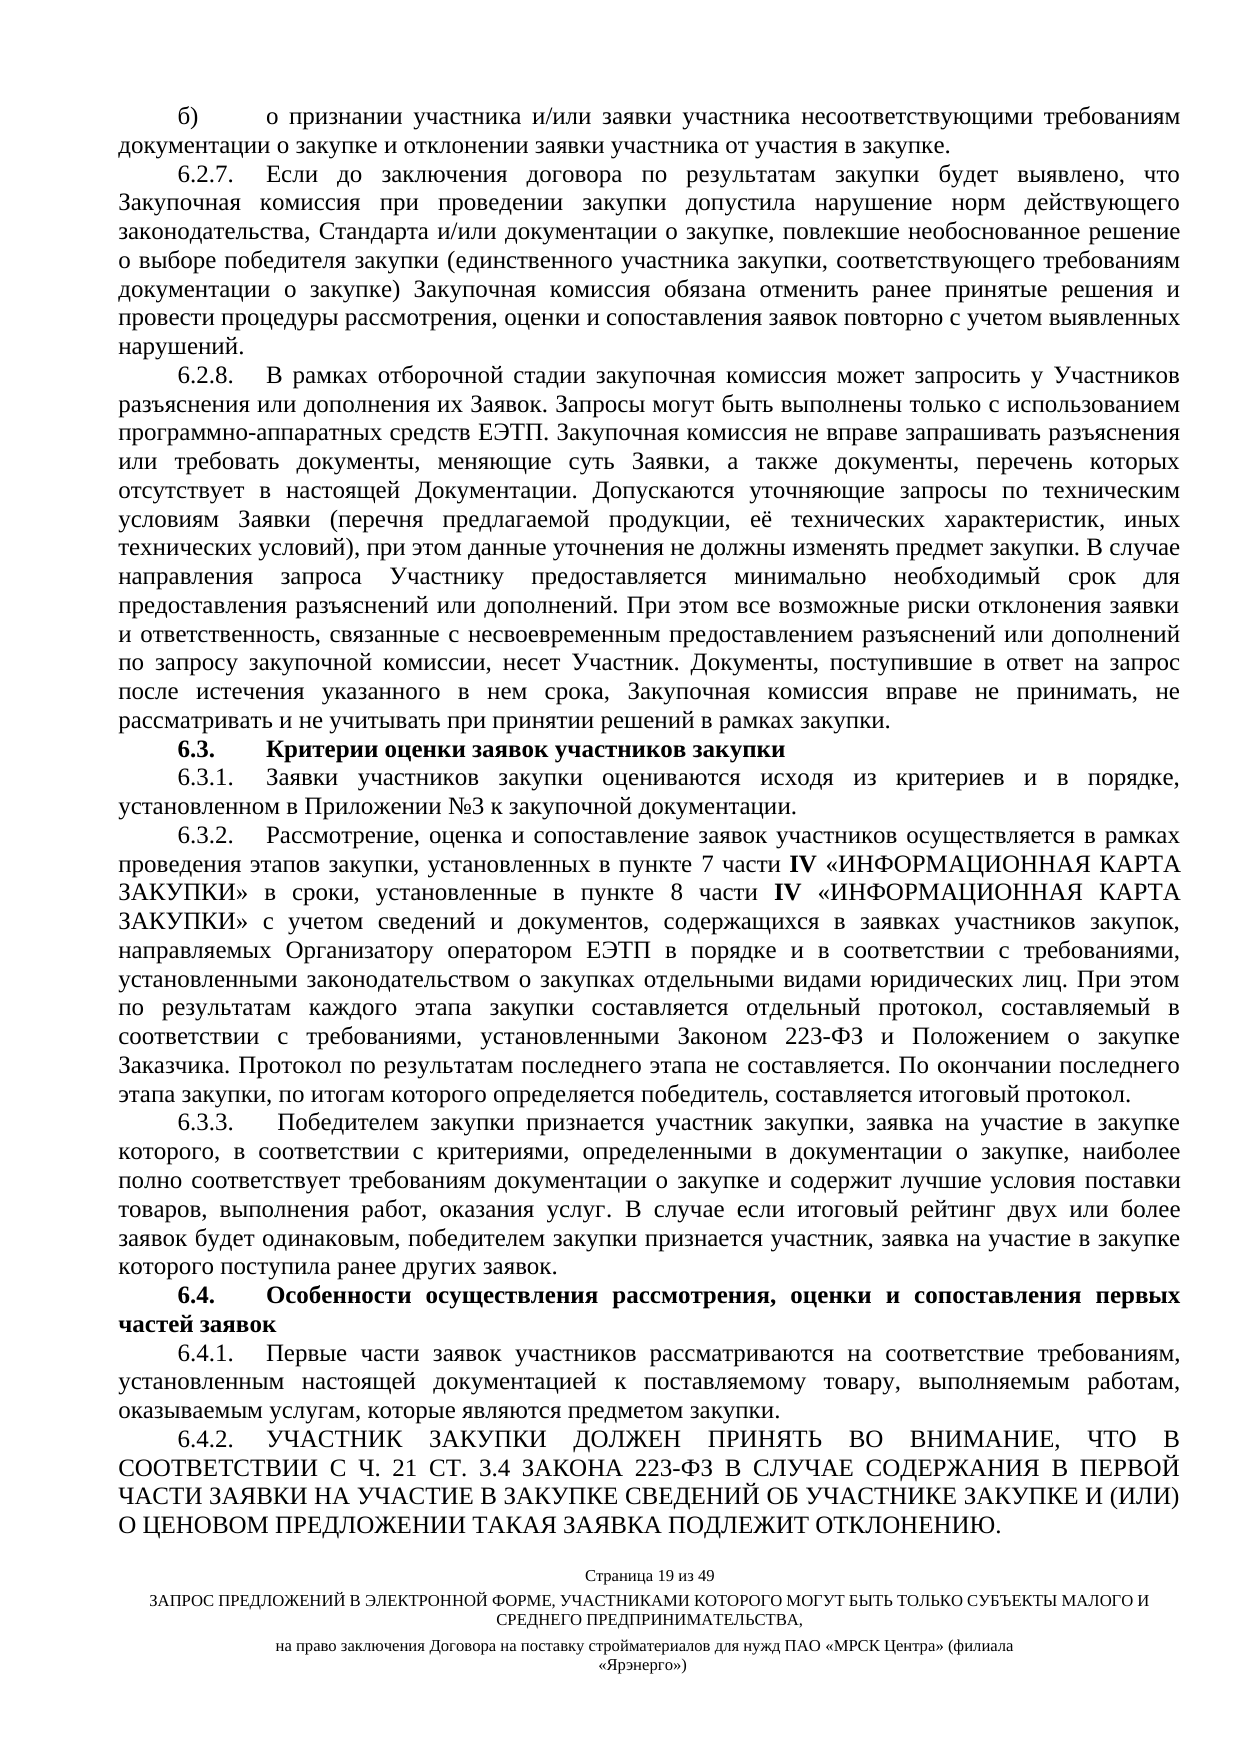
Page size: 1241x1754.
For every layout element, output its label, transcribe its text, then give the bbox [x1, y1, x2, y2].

subtitle Рассмотрение, оценка и сопоставление заявок участников осуществляется в рамках проведения этапов закупки, установленных в пункте 7 части IV «ИНФОРМАЦИОННАЯ КАРТА ЗАКУПКИ» в сроки, установленные в пункте 8 части IV «ИНФОРМАЦИОННАЯ КАРТА ЗАКУПКИ» с учетом сведений и документов, содержащихся в заявках участников закупок, направляемых Организатору оператором ЕЭТП в порядке и в соответствии с требованиями, установленными законодательством о закупках отдельными видами юридических лиц. При этом по результатам каждого этапа закупки составляется отдельный протокол, составляемый в соответствии с требованиями, установленными Законом 223-ФЗ и Положением о закупке Заказчика. Протокол по результатам последнего этапа не составляется. По окончании последнего этапа закупки, по итогам которого определяется победитель, составляется итоговый протокол. [118, 820, 1181, 1107]
subtitle УЧАСТНИК ЗАКУПКИ ДОЛЖЕН ПРИНЯТЬ ВО ВНИМАНИЕ, ЧТО В СООТВЕТСТВИИ С Ч. 21 СТ. 3.4 ЗАКОНА 223-ФЗ В СЛУЧАЕ СОДЕРЖАНИЯ В ПЕРВОЙ ЧАСТИ ЗАЯВКИ НА УЧАСТИЕ В ЗАКУПКЕ СВЕДЕНИЙ ОБ УЧАСТНИКЕ ЗАКУПКЕ И (ИЛИ) О ЦЕНОВОМ ПРЕДЛОЖЕНИИ ТАКАЯ ЗАЯВКА ПОДЛЕЖИТ ОТКЛОНЕНИЮ. [118, 1424, 1181, 1539]
subtitle Первые части заявок участников рассматриваются на соответствие требованиям, установленным настоящей документацией к поставляемому товару, выполняемым работам, оказываемым услугам, которые являются предметом закупки. [118, 1338, 1181, 1424]
subtitle Особенности осуществления рассмотрения, оценки и сопоставления первых частей заявок [118, 1280, 1181, 1338]
subtitle о признании участника и/или заявки участника несоответствующими требованиям документации о закупке и отклонении заявки участника от участия в закупке. [118, 101, 1181, 159]
subtitle Если до заключения договора по результатам закупки будет выявлено, что Закупочная комиссия при проведении закупки допустила нарушение норм действующего законодательства, Стандарта и/или документации о закупке, повлекшие необоснованное решение о выборе победителя закупки (единственного участника закупки, соответствующего требованиям документации о закупке) Закупочная комиссия обязана отменить ранее принятые решения и провести процедуры рассмотрения, оценки и сопоставления заявок повторно с учетом выявленных нарушений. [118, 159, 1181, 360]
subtitle Критерии оценки заявок участников закупки [118, 734, 1181, 762]
subtitle Заявки участников закупки оцениваются исходя из критериев и в порядке, установленном в Приложении №3 к закупочной документации. [118, 762, 1181, 820]
subtitle В рамках отборочной стадии закупочная комиссия может запросить у Участников разъяснения или дополнения их Заявок. Запросы могут быть выполнены только с использованием программно-аппаратных средств ЕЭТП. Закупочная комиссия не вправе запрашивать разъяснения или требовать документы, меняющие суть Заявки, а также документы, перечень которых отсутствует в настоящей Документации. Допускаются уточняющие запросы по техническим условиям Заявки (перечня предлагаемой продукции, её технических характеристик, иных технических условий), при этом данные уточнения не должны изменять предмет закупки. В случае направления запроса Участнику предоставляется минимально необходимый срок для предоставления разъяснений или дополнений. При этом все возможные риски отклонения заявки и ответственность, связанные с несвоевременным предоставлением разъяснений или дополнений по запросу закупочной комиссии, несет Участник. Документы, поступившие в ответ на запрос после истечения указанного в нем срока, Закупочная комиссия вправе не принимать, не рассматривать и не учитывать при принятии решений в рамках закупки. [118, 360, 1181, 734]
subtitle Победителем закупки признается участник закупки, заявка на участие в закупке которого, в соответствии с критериями, определенными в документации о закупке, наиболее полно соответствует требованиям документации о закупке и содержит лучшие условия поставки товаров, выполнения работ, оказания услуг. В случае если итоговый рейтинг двух или более заявок будет одинаковым, победителем закупки признается участник, заявка на участие в закупке которого поступила ранее других заявок. [118, 1107, 1181, 1280]
